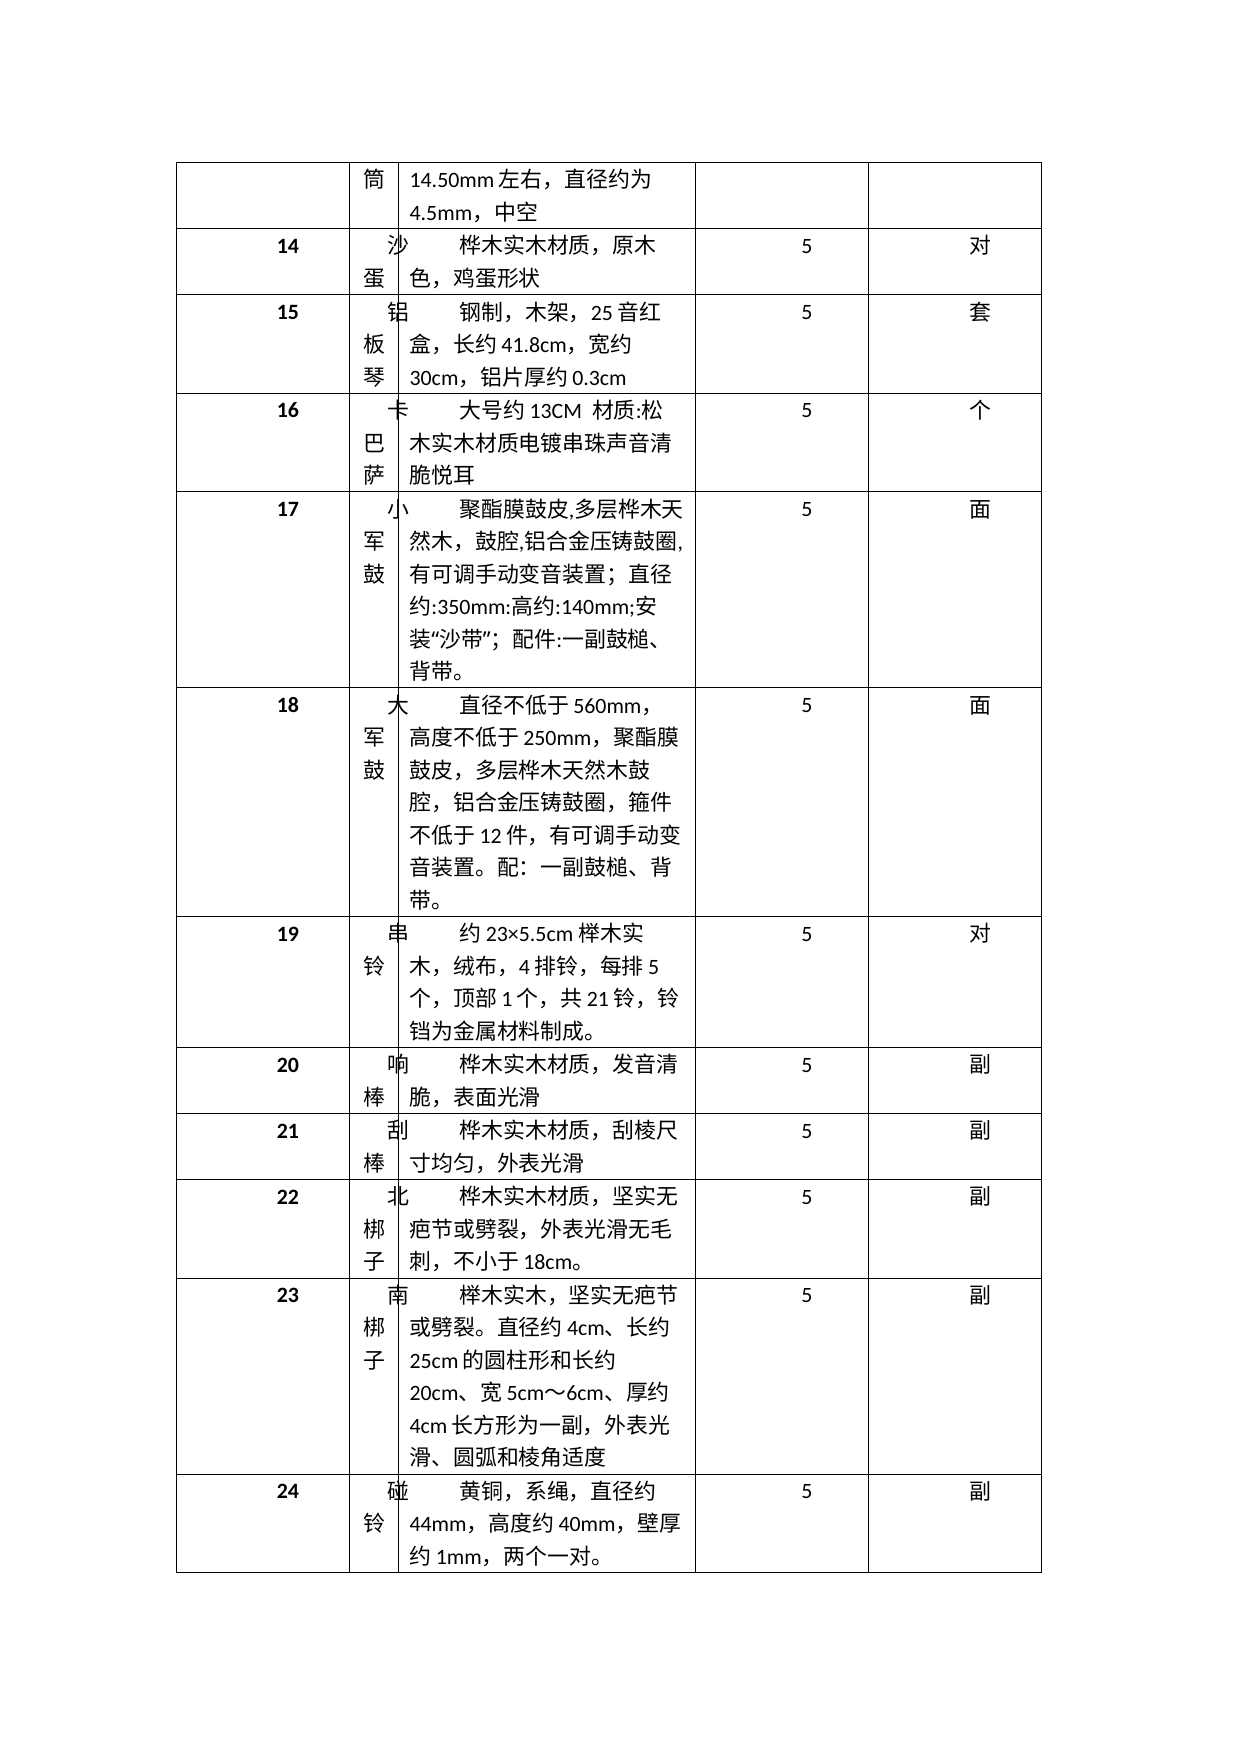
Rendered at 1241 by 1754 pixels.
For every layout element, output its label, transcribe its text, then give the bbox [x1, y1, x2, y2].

table_cell 碰铃 [350, 1475, 398, 1572]
table_cell 5 [696, 1048, 868, 1113]
table_cell 5 [696, 295, 868, 393]
table_cell 面 [869, 492, 1041, 687]
table_cell 个 [869, 394, 1041, 491]
table_cell 14 [177, 229, 349, 294]
table_cell 22 [177, 1180, 349, 1277]
table_cell 套 [869, 295, 1041, 393]
table_cell 5 [696, 1475, 868, 1572]
table_cell 铝板琴 [350, 295, 398, 393]
table_cell 16 [177, 394, 349, 491]
table_cell 副 [869, 1279, 1041, 1473]
table_cell 大号约13CM 材质:松木实木材质电镀串珠声音清脆悦耳 [399, 394, 695, 491]
table_cell 小军鼓 [350, 492, 398, 687]
table_cell 5 [696, 1279, 868, 1473]
table_cell 卡巴萨 [350, 394, 398, 491]
table_cell 桦木实木材质，刮棱尺寸均匀，外表光滑 [399, 1114, 695, 1179]
table_cell 沙筒 [350, 163, 398, 228]
table_cell 桦木实木材质，发音清脆，表面光滑 [399, 1048, 695, 1113]
table_cell 副 [869, 1048, 1041, 1113]
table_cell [399, 163, 695, 228]
table_cell 23 [177, 1279, 349, 1473]
table_cell 5 [696, 917, 868, 1047]
table_cell 5 [696, 688, 868, 916]
table_cell 对 [869, 917, 1041, 1047]
table_cell 副 [869, 1180, 1041, 1277]
table_cell 对 [869, 229, 1041, 294]
table_cell 直径不低于560mm，高度不低于250mm，聚酯膜鼓皮，多层桦木天然木鼓腔，铝合金压铸鼓圈，箍件不低于12件，有可调手动变音装置。配：一副鼓槌、背带。 [399, 688, 695, 916]
table_cell 榉木实木，坚实无疤节或劈裂。直径约4cm、长约25cm的圆柱形和长约20cm、宽5cm～6cm、厚约4cm长方形为一副，外表光滑、圆弧和棱角适度 [399, 1279, 695, 1473]
table_cell 24 [177, 1475, 349, 1572]
table_cell 沙蛋 [350, 229, 398, 294]
table_cell 桦木实木材质，坚实无疤节或劈裂，外表光滑无毛刺，不小于18cm。 [399, 1180, 695, 1277]
table_cell 对 [869, 163, 1041, 228]
table_cell 南梆子 [350, 1279, 398, 1473]
table_cell 15 [177, 295, 349, 393]
table_cell 钢制，木架，25音红盒，长约41.8cm，宽约30cm，铝片厚约0.3cm [399, 295, 695, 393]
table_cell 5 [696, 1180, 868, 1277]
table_cell 5 [696, 1114, 868, 1179]
table_cell 副 [869, 1114, 1041, 1179]
table_cell 聚酯膜鼓皮,多层桦木天然木，鼓腔,铝合金压铸鼓圈,有可调手动变音装置；直径约:350mm:高约:140mm;安装“沙带”；配件:一副鼓槌、背带。 [399, 492, 695, 687]
table_cell 5 [696, 394, 868, 491]
table_cell 17 [177, 492, 349, 687]
table_cell 响棒 [350, 1048, 398, 1113]
table_cell 13 [177, 163, 349, 228]
table_cell 20 [177, 1048, 349, 1113]
table_cell 5 [696, 229, 868, 294]
table_cell 北梆子 [350, 1180, 398, 1277]
table_cell 5 [696, 163, 868, 228]
table_cell 5 [696, 492, 868, 687]
table_cell 19 [177, 917, 349, 1047]
table_cell 大军鼓 [350, 688, 398, 916]
table_cell 串铃 [350, 917, 398, 1047]
table_cell 18 [177, 688, 349, 916]
table_cell 刮棒 [350, 1114, 398, 1179]
table_cell 黄铜，系绳，直径约44mm，高度约40mm，壁厚约1mm，两个一对。 [399, 1475, 695, 1572]
table_cell 约23×5.5cm 榉木实木，绒布，4排铃，每排5个，顶部1个，共21铃，铃铛为金属材料制成。 [399, 917, 695, 1047]
table_cell 桦木实木材质，原木色，鸡蛋形状 [399, 229, 695, 294]
table_cell 副 [869, 1475, 1041, 1572]
table_cell 面 [869, 688, 1041, 916]
table_cell 21 [177, 1114, 349, 1179]
